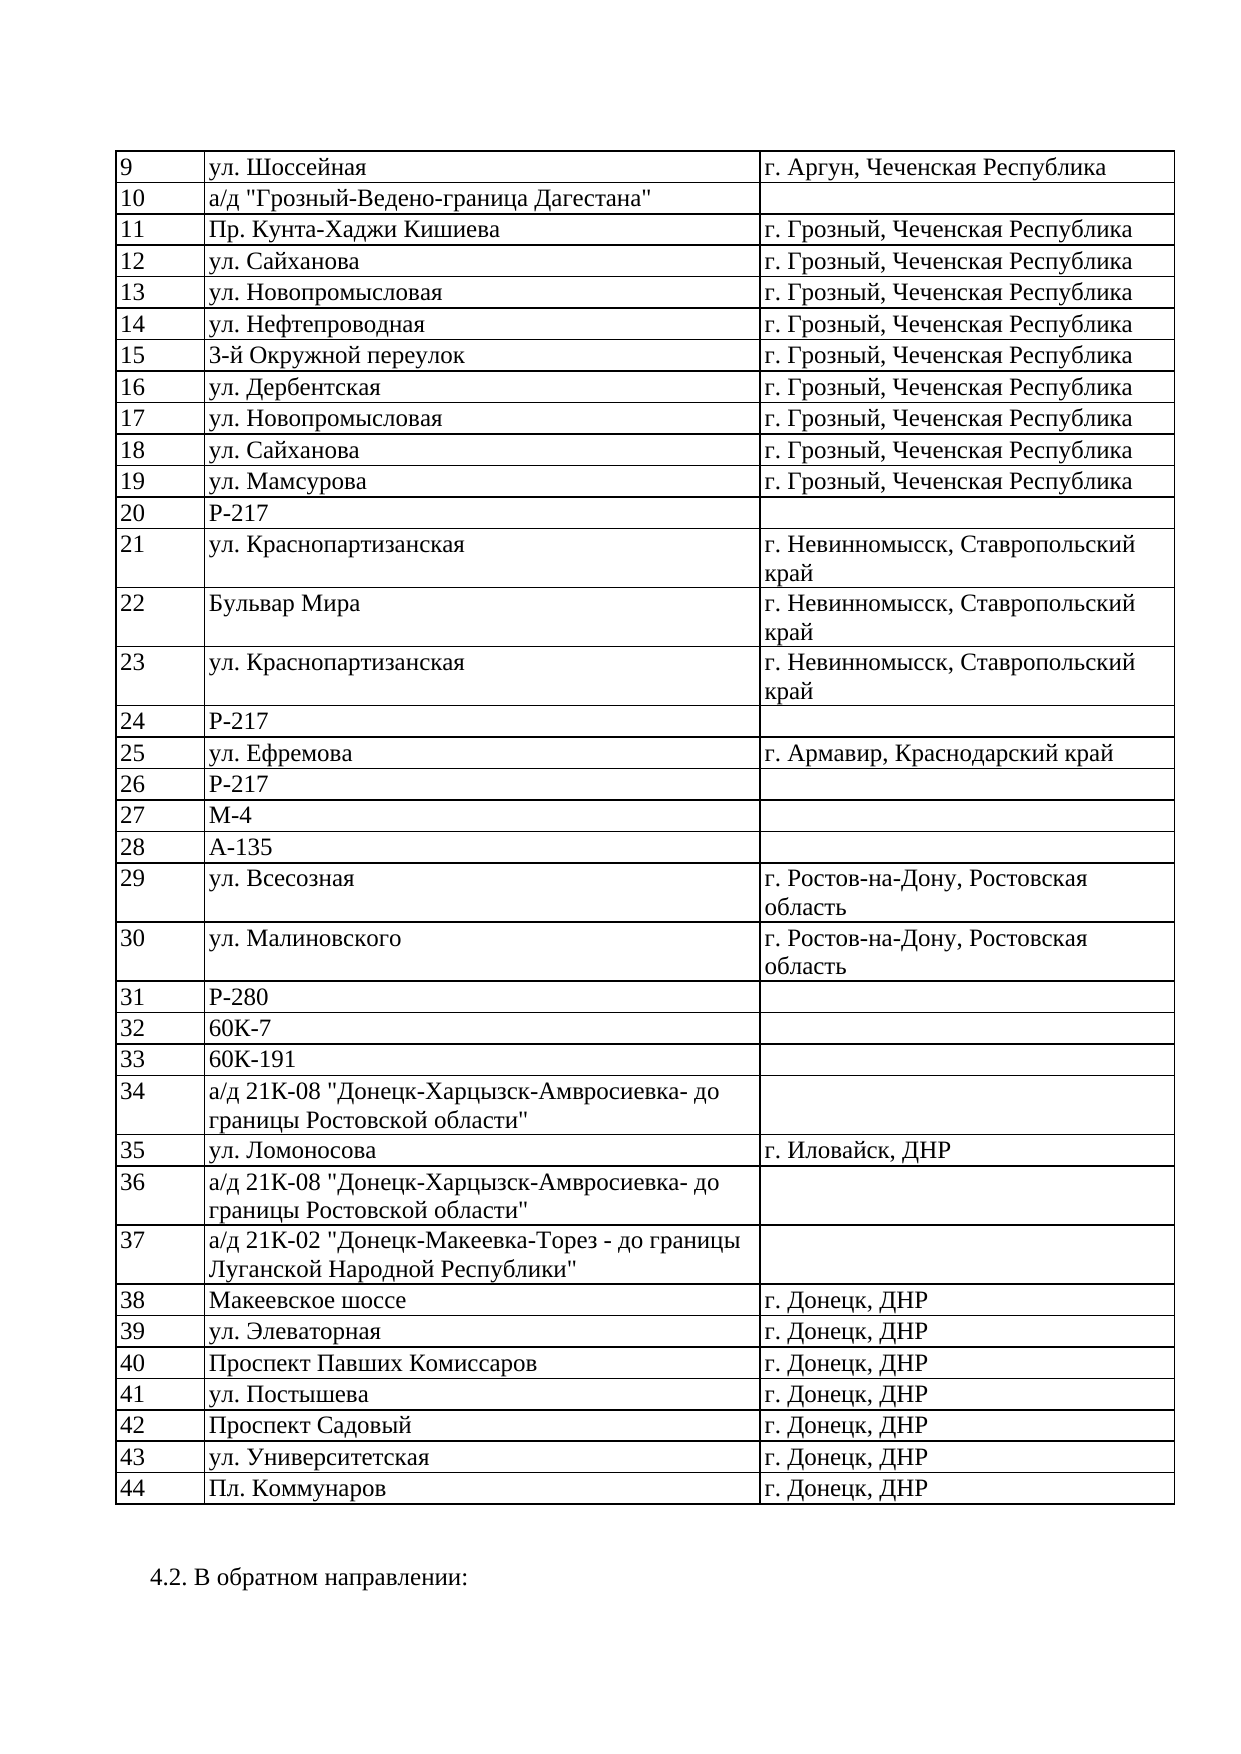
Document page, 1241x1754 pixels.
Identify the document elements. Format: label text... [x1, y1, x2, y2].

table_cell г. Грозный, Чеченская Республика [761, 435, 1174, 464]
table_cell г. Грозный, Чеченская Республика [761, 309, 1174, 339]
table_cell г. Грозный, Чеченская Республика [761, 340, 1174, 370]
table_cell ул. Новопромысловая [205, 403, 759, 433]
table_cell 31 [117, 982, 204, 1012]
table_cell ул. Ломоносова [205, 1135, 759, 1165]
table_cell а/д 21К-08 "Донецк-Харцызск-Амвросиевка- до границы Ростовской области" [205, 1167, 759, 1224]
table_cell 30 [117, 923, 204, 980]
table_cell г. Невинномысск, Ставропольский край [761, 529, 1174, 587]
table_cell 21 [117, 529, 204, 587]
table_cell [761, 1167, 1174, 1224]
table_cell 33 [117, 1045, 204, 1074]
table_cell Р-217 [205, 769, 759, 799]
table_cell 27 [117, 801, 204, 831]
table_cell г. Донецк, ДНР [761, 1316, 1174, 1346]
table_cell [761, 832, 1174, 862]
table_cell 24 [117, 706, 204, 736]
table_cell 13 [117, 277, 204, 307]
table_cell [761, 183, 1174, 213]
table_cell ул. Малиновского [205, 923, 759, 980]
table_cell 15 [117, 340, 204, 370]
table_cell Пр. Кунта-Хаджи Кишиева [205, 215, 759, 244]
table_cell 17 [117, 403, 204, 433]
table_cell 35 [117, 1135, 204, 1165]
table_cell 23 [117, 647, 204, 705]
table_cell 12 [117, 246, 204, 276]
table_cell 60К-191 [205, 1045, 759, 1074]
table_cell г. Грозный, Чеченская Республика [761, 215, 1174, 244]
table_cell [761, 706, 1174, 736]
table_cell а/д 21К-08 "Донецк-Харцызск-Амвросиевка- до границы Ростовской области" [205, 1076, 759, 1133]
table_cell ул. Дербентская [205, 372, 759, 402]
table_cell 16 [117, 372, 204, 402]
table_cell 18 [117, 435, 204, 464]
table_cell Макеевское шоссе [205, 1285, 759, 1314]
table_cell ул. Постышева [205, 1379, 759, 1409]
table_cell 20 [117, 498, 204, 527]
table_cell 38 [117, 1285, 204, 1314]
table_cell Бульвар Мира [205, 588, 759, 646]
table_cell 10 [117, 183, 204, 213]
table_cell Проспект Садовый [205, 1411, 759, 1440]
table_cell г. Донецк, ДНР [761, 1348, 1174, 1377]
table_cell 42 [117, 1411, 204, 1440]
table_cell г. Донецк, ДНР [761, 1379, 1174, 1409]
table_cell а/д "Грозный-Ведено-граница Дагестана" [205, 183, 759, 213]
table_cell ул. Сайханова [205, 435, 759, 464]
table_cell г. Грозный, Чеченская Республика [761, 372, 1174, 402]
table_cell Проспект Павших Комиссаров [205, 1348, 759, 1377]
table_cell ул. Шоссейная [205, 152, 759, 181]
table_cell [761, 152, 1174, 181]
table_cell 29 [117, 864, 204, 921]
table_cell [761, 1226, 1174, 1283]
table_cell 11 [117, 215, 204, 244]
table_cell ул. Новопромысловая [205, 277, 759, 307]
table_cell ул. Ефремова [205, 738, 759, 768]
table_cell [761, 1076, 1174, 1133]
table_cell [761, 769, 1174, 799]
table_cell г. Иловайск, ДНР [761, 1135, 1174, 1165]
table_cell 14 [117, 309, 204, 339]
table_cell г. Грозный, Чеченская Республика [761, 277, 1174, 307]
table_cell ул. Сайханова [205, 246, 759, 276]
table_cell а/д 21К-02 "Донецк-Макеевка-Торез - до границы Луганской Народной Республики" [205, 1226, 759, 1283]
table_cell 34 [117, 1076, 204, 1133]
table_cell 40 [117, 1348, 204, 1377]
table_cell 25 [117, 738, 204, 768]
table_cell г. Грозный, Чеченская Республика [761, 466, 1174, 496]
table_cell ул. Университетская [205, 1442, 759, 1472]
table_cell Р-217 [205, 498, 759, 527]
table_cell 36 [117, 1167, 204, 1224]
text 4.2. В обратном направлении: [150, 1562, 1090, 1591]
table_cell г. Донецк, ДНР [761, 1442, 1174, 1472]
table_cell г. Армавир, Краснодарский край [761, 738, 1174, 768]
table_cell 28 [117, 832, 204, 862]
table_cell 3-й Окружной переулок [205, 340, 759, 370]
table_cell ул. Краснопартизанская [205, 529, 759, 587]
table_cell г. Донецк, ДНР [761, 1411, 1174, 1440]
table_cell Р-280 [205, 982, 759, 1012]
table_cell 22 [117, 588, 204, 646]
table_cell [761, 1013, 1174, 1043]
table_cell ул. Краснопартизанская [205, 647, 759, 705]
table_cell 43 [117, 1442, 204, 1472]
table_cell М-4 [205, 801, 759, 831]
table_cell г. Невинномысск, Ставропольский край [761, 647, 1174, 705]
table_cell г. Невинномысск, Ставропольский край [761, 588, 1174, 646]
table_cell ул. Элеваторная [205, 1316, 759, 1346]
table_cell г. Донецк, ДНР [761, 1473, 1174, 1503]
table_cell г. Ростов-на-Дону, Ростовская область [761, 864, 1174, 921]
table_cell 39 [117, 1316, 204, 1346]
table_cell ул. Мамсурова [205, 466, 759, 496]
table_cell г. Ростов-на-Дону, Ростовская область [761, 923, 1174, 980]
table_cell ул. Нефтепроводная [205, 309, 759, 339]
table_cell 19 [117, 466, 204, 496]
table_cell 60К-7 [205, 1013, 759, 1043]
table_cell 9 [117, 152, 204, 181]
table_cell 44 [117, 1473, 204, 1503]
table_cell г. Донецк, ДНР [761, 1285, 1174, 1314]
table_cell [761, 982, 1174, 1012]
table_cell [761, 498, 1174, 527]
table_cell 26 [117, 769, 204, 799]
table_cell 37 [117, 1226, 204, 1283]
table_cell [761, 801, 1174, 831]
table_cell ул. Всесозная [205, 864, 759, 921]
table_cell г. Грозный, Чеченская Республика [761, 246, 1174, 276]
table_cell 41 [117, 1379, 204, 1409]
table_cell Пл. Коммунаров [205, 1473, 759, 1503]
table_cell г. Грозный, Чеченская Республика [761, 403, 1174, 433]
table_cell А-135 [205, 832, 759, 862]
table_cell [761, 1045, 1174, 1074]
table_cell 32 [117, 1013, 204, 1043]
table_cell Р-217 [205, 706, 759, 736]
